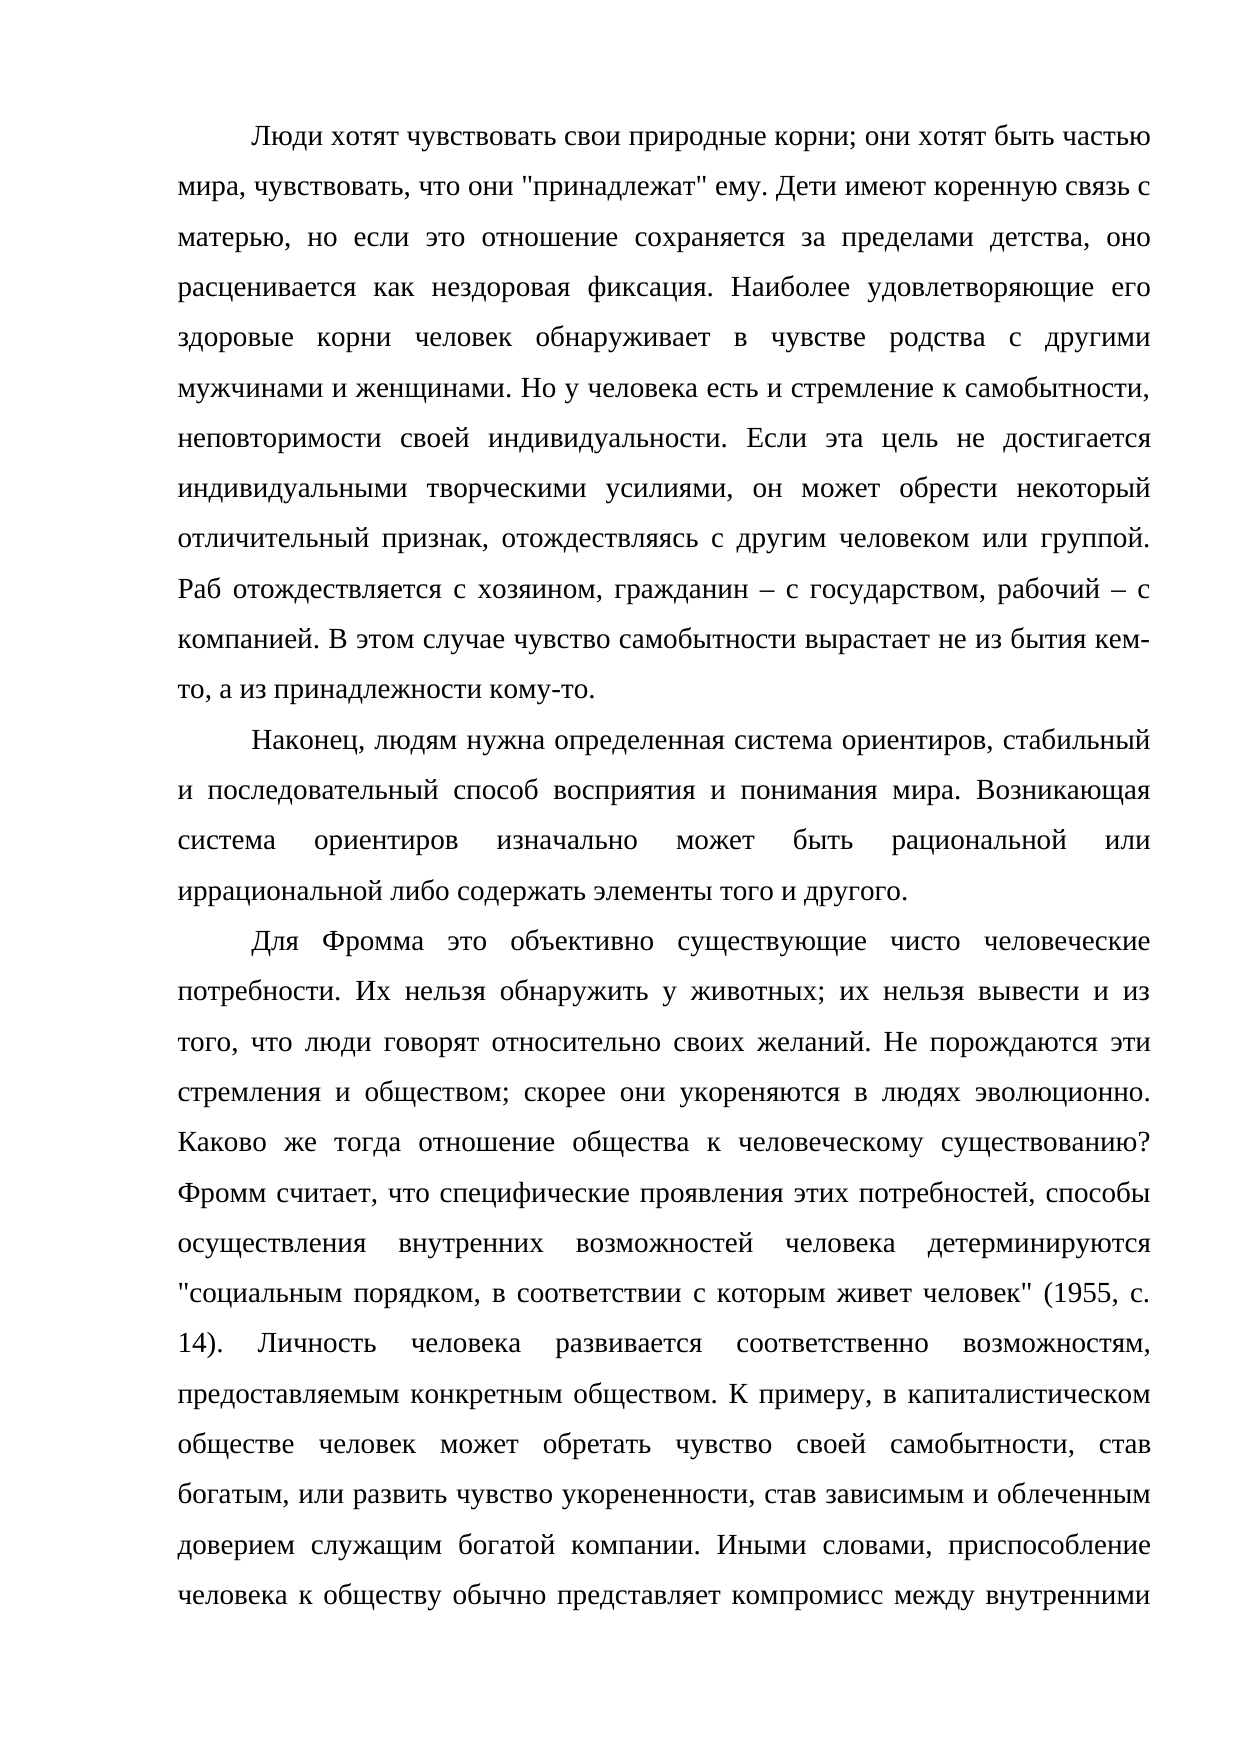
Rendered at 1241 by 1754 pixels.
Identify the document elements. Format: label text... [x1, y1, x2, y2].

text Люди хотят чувствовать свои природные корни; они хотят быть частью мира, чувствовать, что они "принадлежат" ему. Дети имеют коренную связь с матерью, но если это отношение сохраняется за пределами детства, оно расценивается как нездоровая фиксация. Наиболее удовлетворяющие его здоровые корни человек обнаруживает в чувстве родства с другими мужчинами и женщинами. Но у человека есть и стремление к самобытности, неповторимости своей индивидуальности. Если эта цель не достигается индивидуальными творческими усилиями, он может обрести некоторый отличительный признак, отождествляясь с другим человеком или группой. Раб отождествляется с хозяином, гражданин – с государством, рабочий – с компанией. В этом случае чувство самобытности вырастает не из бытия кем-то, а из принадлежности кому-то. [177, 118, 1152, 705]
text Наконец, людям нужна определенная система ориентиров, стабильный и последовательный способ восприятия и понимания мира. Возникающая система ориентиров изначально может быть рациональной или иррациональной либо содержать элементы того и другого. [177, 722, 1152, 906]
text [177, 923, 1152, 1611]
